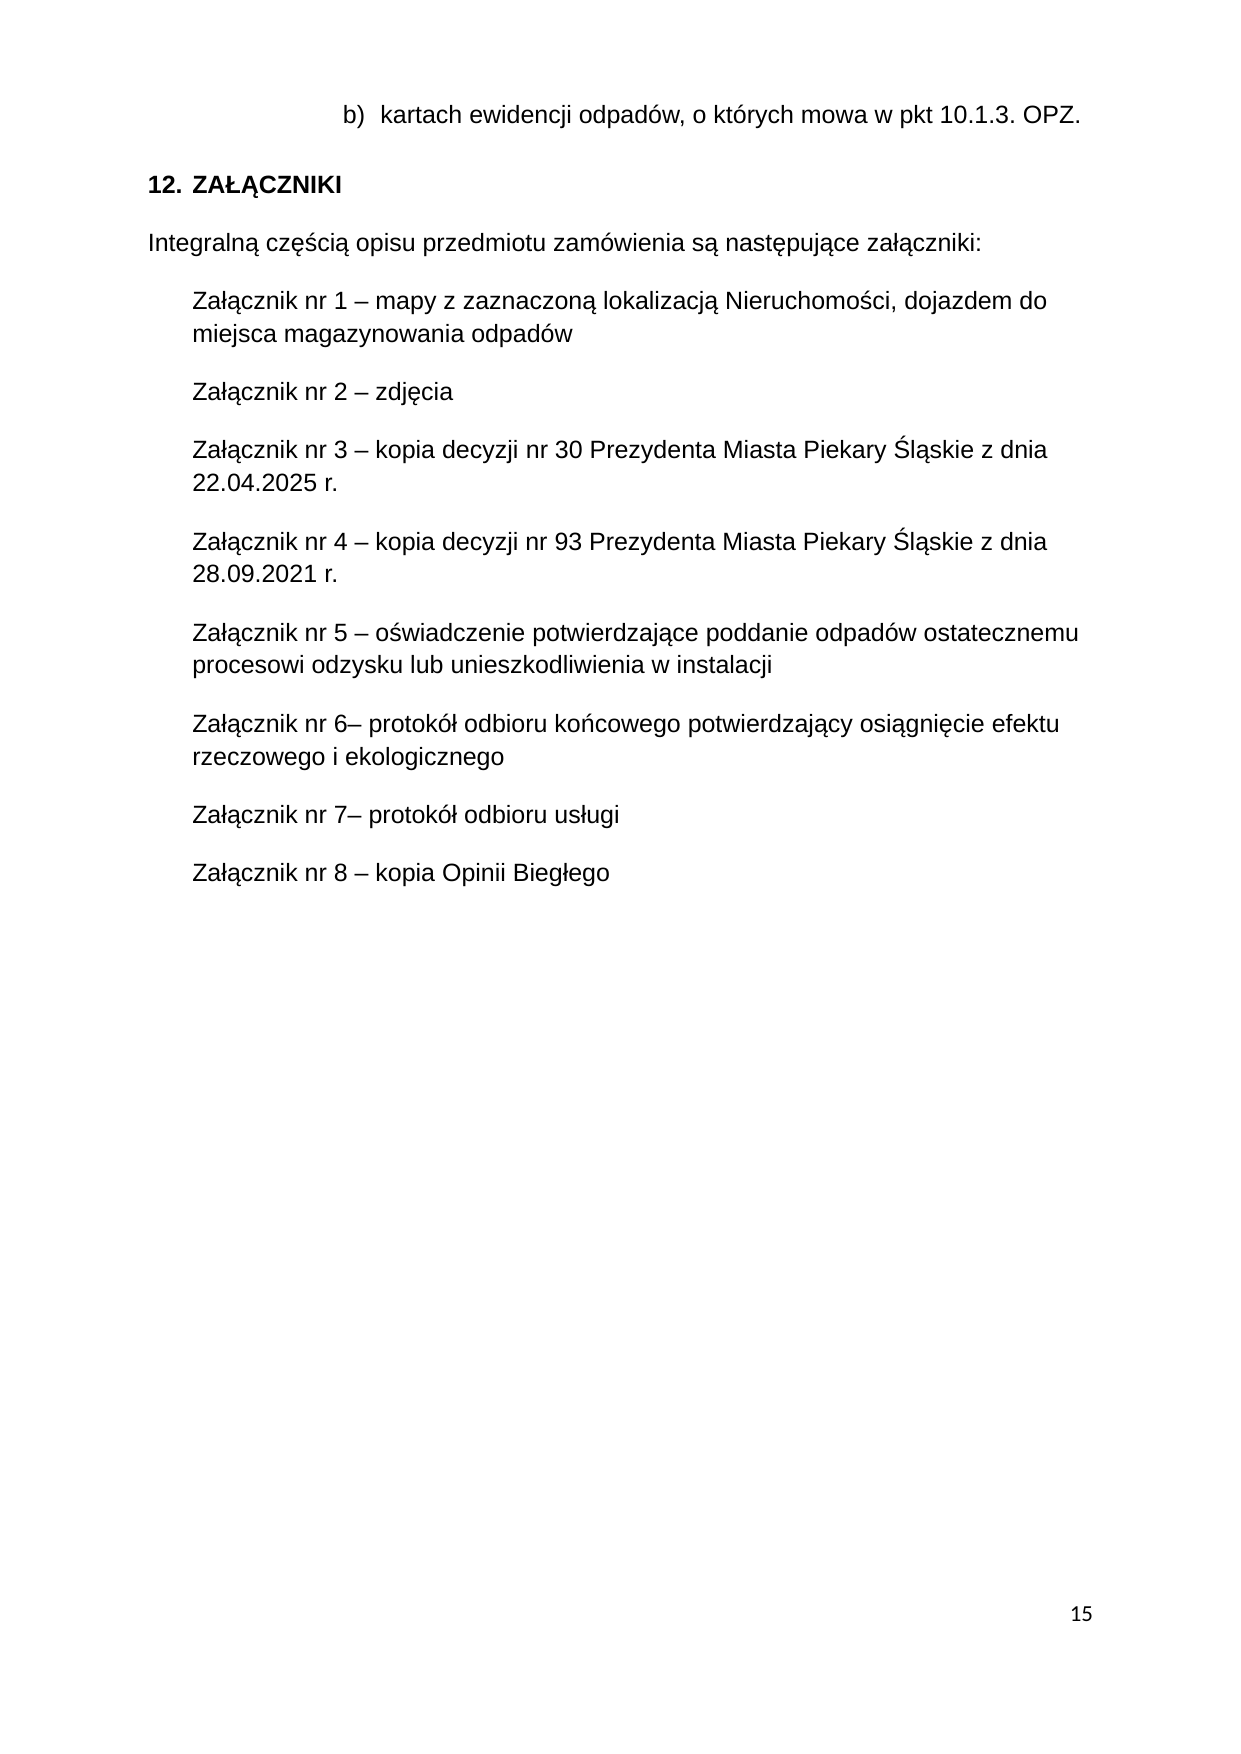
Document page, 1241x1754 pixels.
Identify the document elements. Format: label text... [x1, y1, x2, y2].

list Załącznik nr 3 – kopia decyzji nr 30 Prezydenta Miasta Piekary Śląskie z dnia 22.04.2025 r. [192, 435, 1093, 497]
subtitle ZAŁĄCZNIKI [148, 170, 1093, 199]
list kartach ewidencji odpadów, o których mowa w pkt 10.1.3. OPZ. [343, 100, 1093, 128]
text Integralną częścią opisu przedmiotu zamówienia są następujące załączniki: [148, 228, 1093, 257]
list Załącznik nr 7– protokół odbioru usługi [192, 799, 1093, 828]
list Załącznik nr 2 – zdjęcia [192, 377, 1093, 406]
list Załącznik nr 5 – oświadczenie potwierdzające poddanie odpadów ostatecznemu procesowi odzysku lub unieszkodliwienia w instalacji [192, 617, 1093, 679]
list Załącznik nr 6– protokół odbioru końcowego potwierdzający osiągnięcie efektu rzeczowego i ekologicznego [192, 708, 1093, 770]
list Załącznik nr 8 – kopia Opinii Biegłego [192, 858, 1093, 886]
text Załącznik nr 1 – mapy z zaznaczoną lokalizacją Nieruchomości, dojazdem do miejsca magazynowania odpadów [192, 286, 1093, 348]
list Załącznik nr 4 – kopia decyzji nr 93 Prezydenta Miasta Piekary Śląskie z dnia 28.09.2021 r. [192, 526, 1093, 588]
